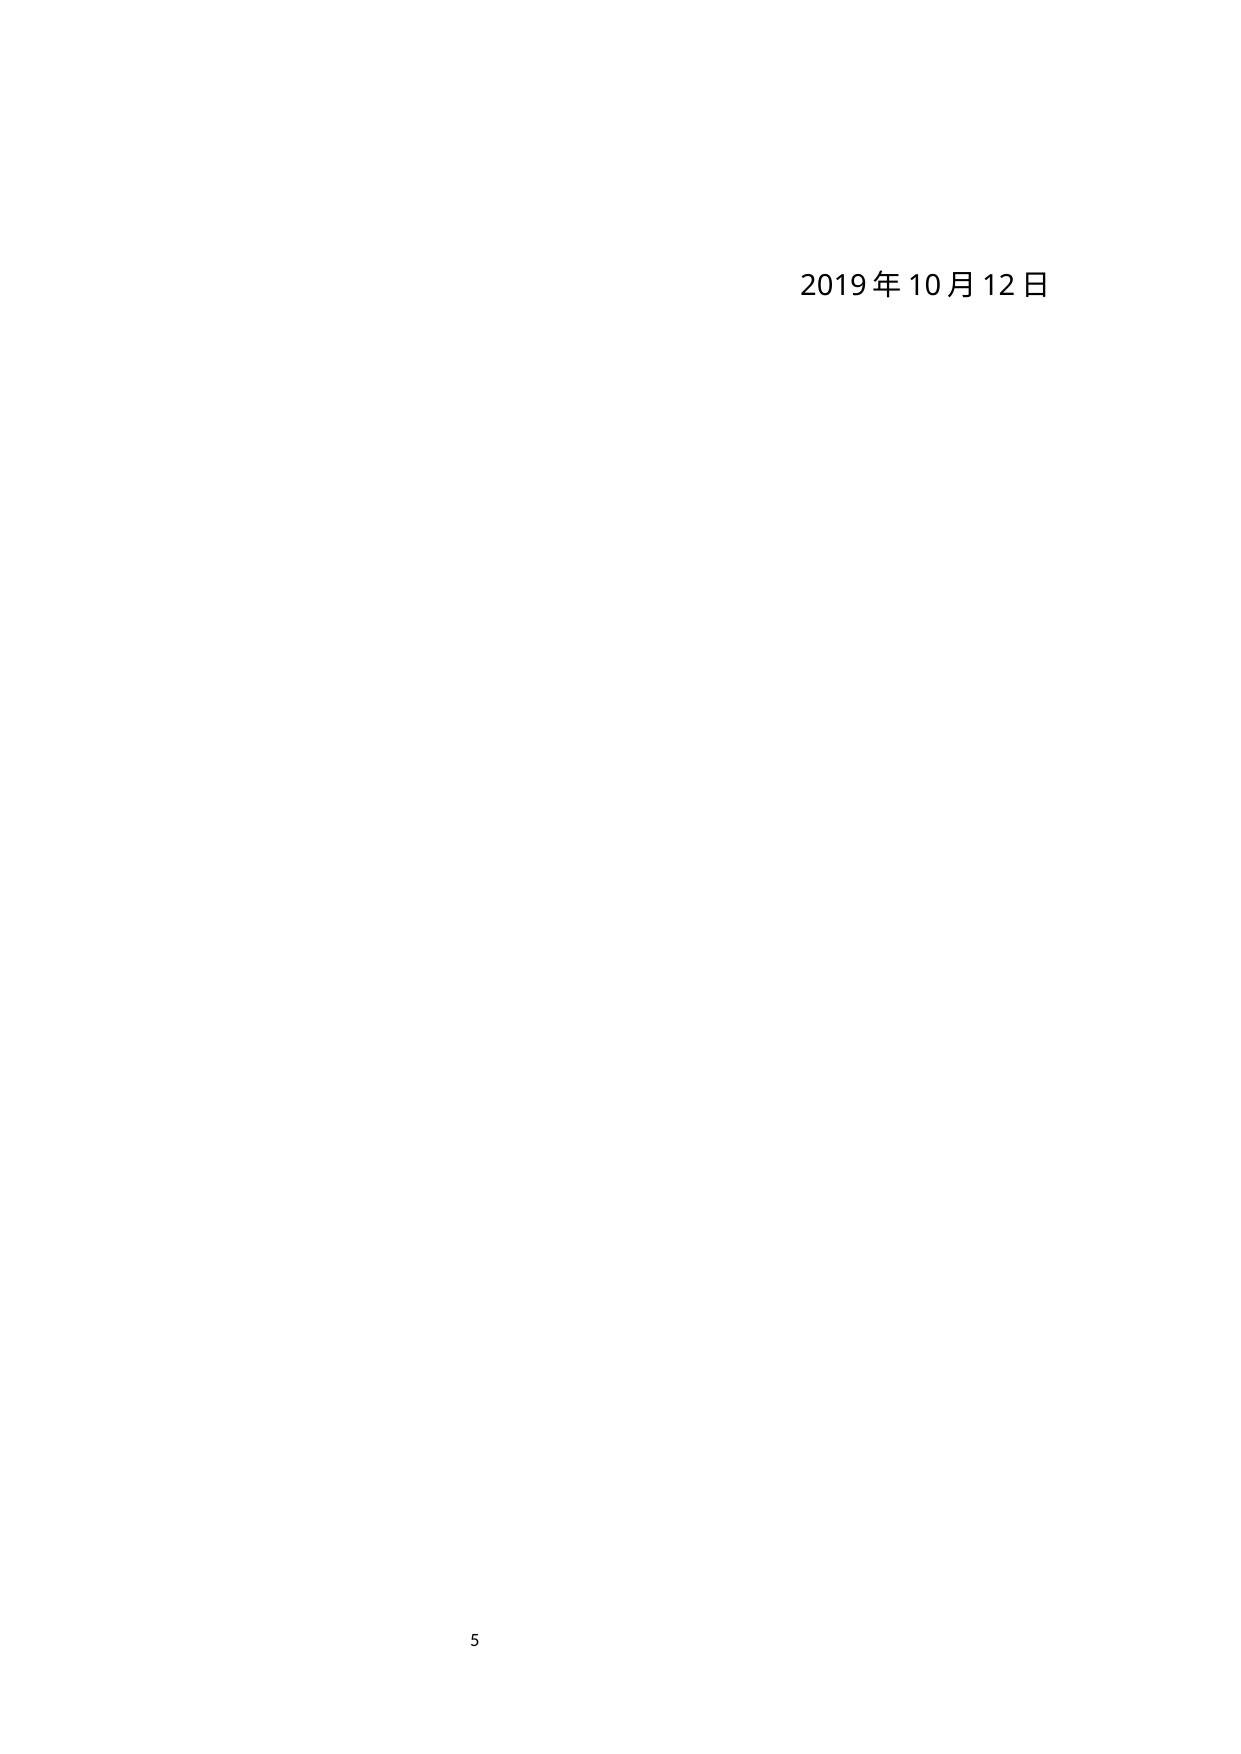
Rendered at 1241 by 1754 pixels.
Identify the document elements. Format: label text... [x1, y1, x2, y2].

text 2019年10月12日 [187, 251, 1053, 316]
